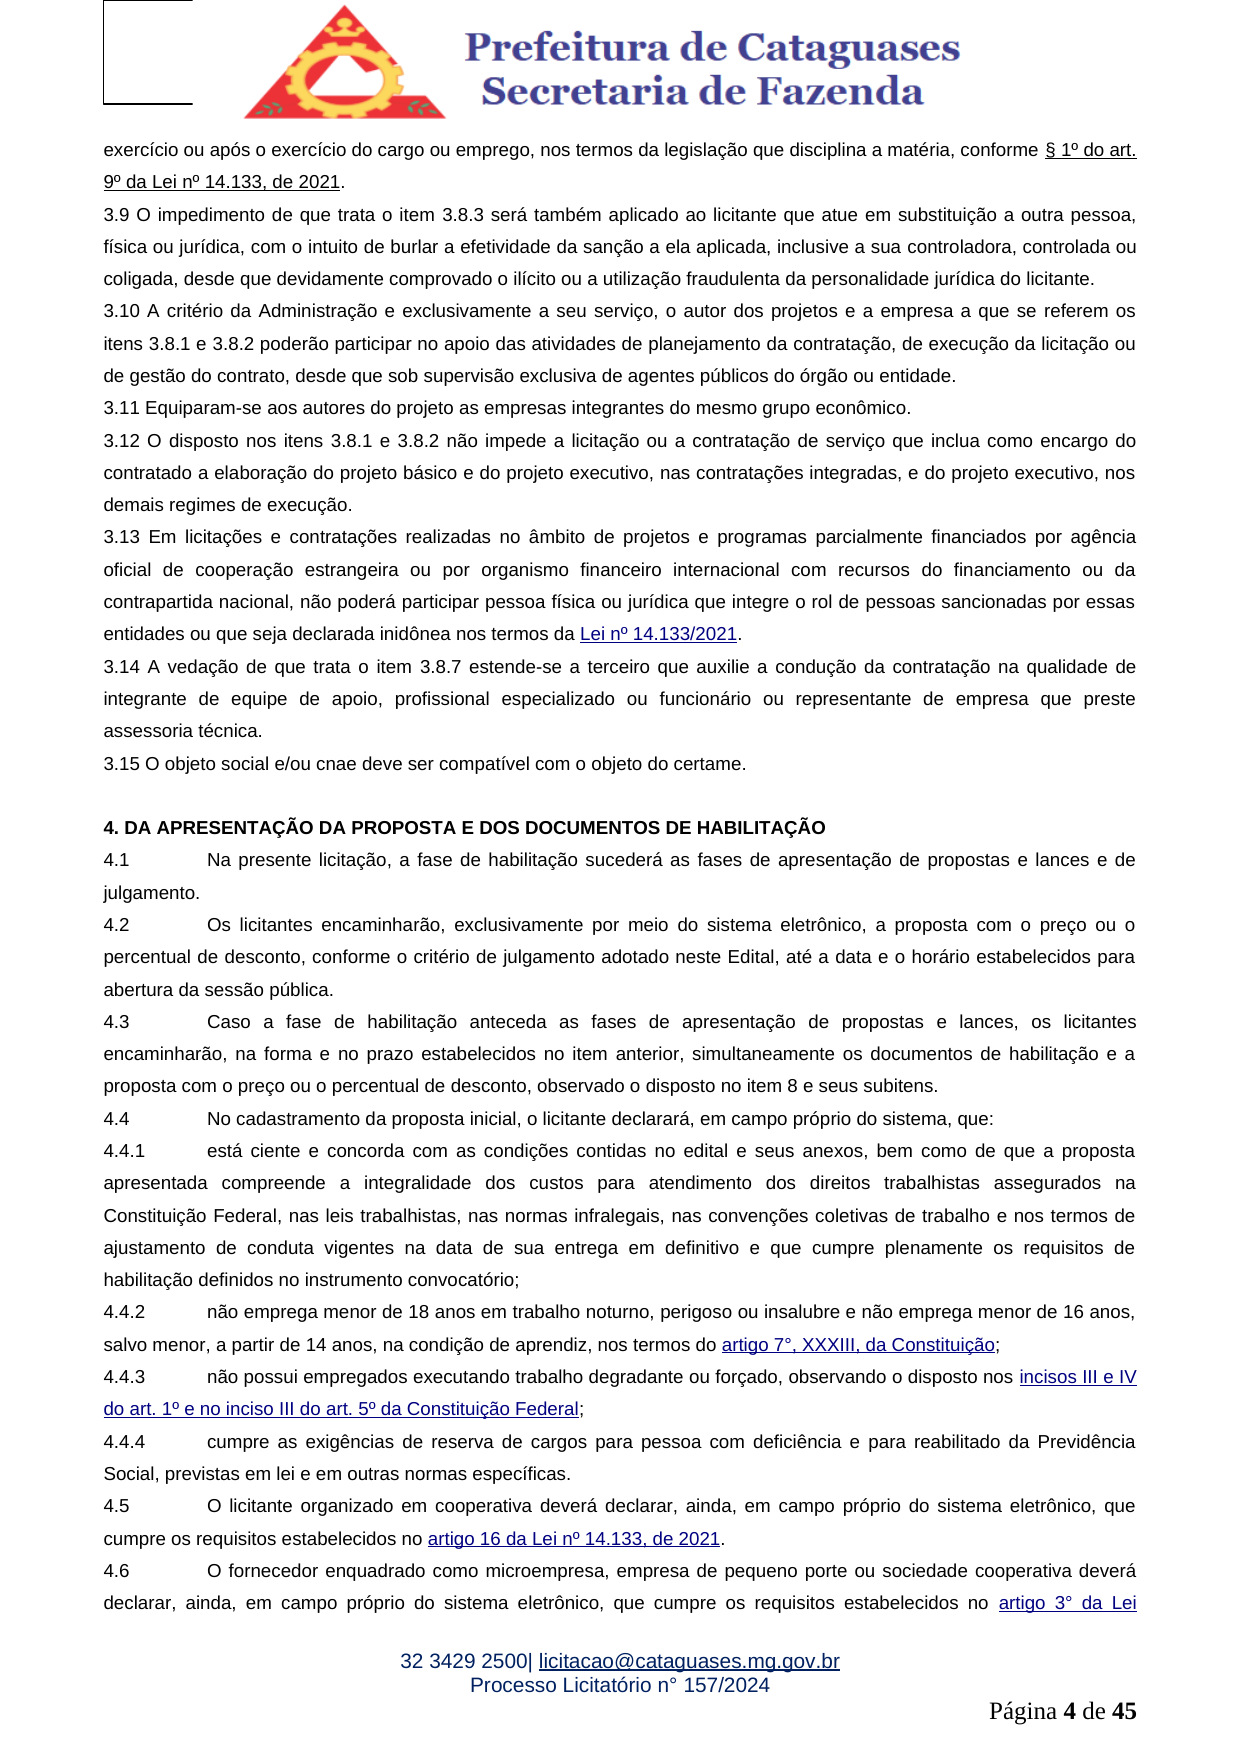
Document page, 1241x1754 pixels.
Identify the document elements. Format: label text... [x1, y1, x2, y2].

list No cadastramento da proposta inicial, o licitante declarará, em campo próprio do sistema, que: [103, 1107, 1137, 1129]
list cumpre as exigências de reserva de cargos para pessoa com deficiência e para reabilitado da Previdência Social, previstas em lei e em outras normas específicas. [103, 1430, 1137, 1484]
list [103, 139, 1137, 193]
text 3.11 Equiparam-se aos autores do projeto as empresas integrantes do mesmo grupo econômico. [103, 397, 1137, 419]
list Os licitantes encaminharão, exclusivamente por meio do sistema eletrônico, a proposta com o preço ou o percentual de desconto, conforme o critério de julgamento adotado neste Edital, até a data e o horário estabelecidos para abertura da sessão pública. [103, 914, 1137, 1000]
list Na presente licitação, a fase de habilitação sucederá as fases de apresentação de propostas e lances e de julgamento. [103, 849, 1137, 903]
text 3.9 O impedimento de que trata o item 3.8.4 será também aplicado ao licitante que atue em substituição a outra pessoa, física ou jurídica, com o intuito de burlar a efetividade da sanção a ela aplicada, inclusive a sua controladora, controlada ou coligada, desde que devidamente comprovado o ilícito ou a utilização fraudulenta da personalidade jurídica do licitante. [103, 203, 1137, 289]
list Caso a fase de habilitação anteceda as fases de apresentação de propostas e lances, os licitantes encaminharão, na forma e no prazo estabelecidos no item anterior, simultaneamente os documentos de habilitação e a proposta com o preço ou o percentual de desconto, observado o disposto no item 8 e seus subitens. [103, 1011, 1137, 1097]
list está ciente e concorda com as condições contidas no edital e seus anexos, bem como de que a proposta apresentada compreende a integralidade dos custos para atendimento dos direitos trabalhistas assegurados na Constituição Federal, nas leis trabalhistas, nas normas infralegais, nas convenções coletivas de trabalho e nos termos de ajustamento de conduta vigentes na data de sua entrega em definitivo e que cumpre plenamente os requisitos de habilitação definidos no instrumento convocatório; [103, 1140, 1137, 1291]
text 3.12 O disposto nos itens 3.8.2 e 3.8.3 não impede a licitação ou a contratação de serviço que inclua como encargo do contratado a elaboração do projeto básico e do projeto executivo, nas contratações integradas, e do projeto executivo, nos demais regimes de execução. [103, 429, 1137, 516]
list não emprega menor de 18 anos em trabalho noturno, perigoso ou insalubre e não emprega menor de 16 anos, salvo menor, a partir de 14 anos, na condição de aprendiz, nos termos do artigo 7°, XXXIII, da Constituição; [103, 1301, 1137, 1355]
text 3.10 A critério da Administração e exclusivamente a seu serviço, o autor dos projetos e a empresa a que se referem os itens 3.8.2 e 3.8.3 poderão participar no apoio das atividades de planejamento da contratação, de execução da licitação ou de gestão do contrato, desde que sob supervisão exclusiva de agentes públicos do órgão ou entidade. [103, 300, 1137, 386]
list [103, 1559, 1137, 1613]
text 3.14 A vedação de que trata o item 3.8.8 estende-se a terceiro que auxilie a condução da contratação na qualidade de integrante de equipe de apoio, profissional especializado ou funcionário ou representante de empresa que preste assessoria técnica. [103, 655, 1137, 742]
picture [192, 0, 1048, 139]
list não possui empregados executando trabalho degradante ou forçado, observando o disposto nos incisos III e IV do art. 1º e no inciso III do art. 5º da Constituição Federal; [103, 1366, 1137, 1420]
text 3.15 O objeto social e/ou cnae deve ser compatível com o objeto do certame. [103, 752, 1137, 774]
list O licitante organizado em cooperativa deverá declarar, ainda, em campo próprio do sistema eletrônico, que cumpre os requisitos estabelecidos no artigo 16 da Lei nº 14.133, de 2021. [103, 1495, 1137, 1549]
text 3.13 Em licitações e contratações realizadas no âmbito de projetos e programas parcialmente financiados por agência oficial de cooperação estrangeira ou por organismo financeiro internacional com recursos do financiamento ou da contrapartida nacional, não poderá participar pessoa física ou jurídica que integre o rol de pessoas sancionadas por essas entidades ou que seja declarada inidônea nos termos da Lei nº 14.133/2021. [103, 526, 1137, 645]
text 4. DA APRESENTAÇÃO DA PROPOSTA E DOS DOCUMENTOS DE HABILITAÇÃO [103, 817, 1137, 838]
